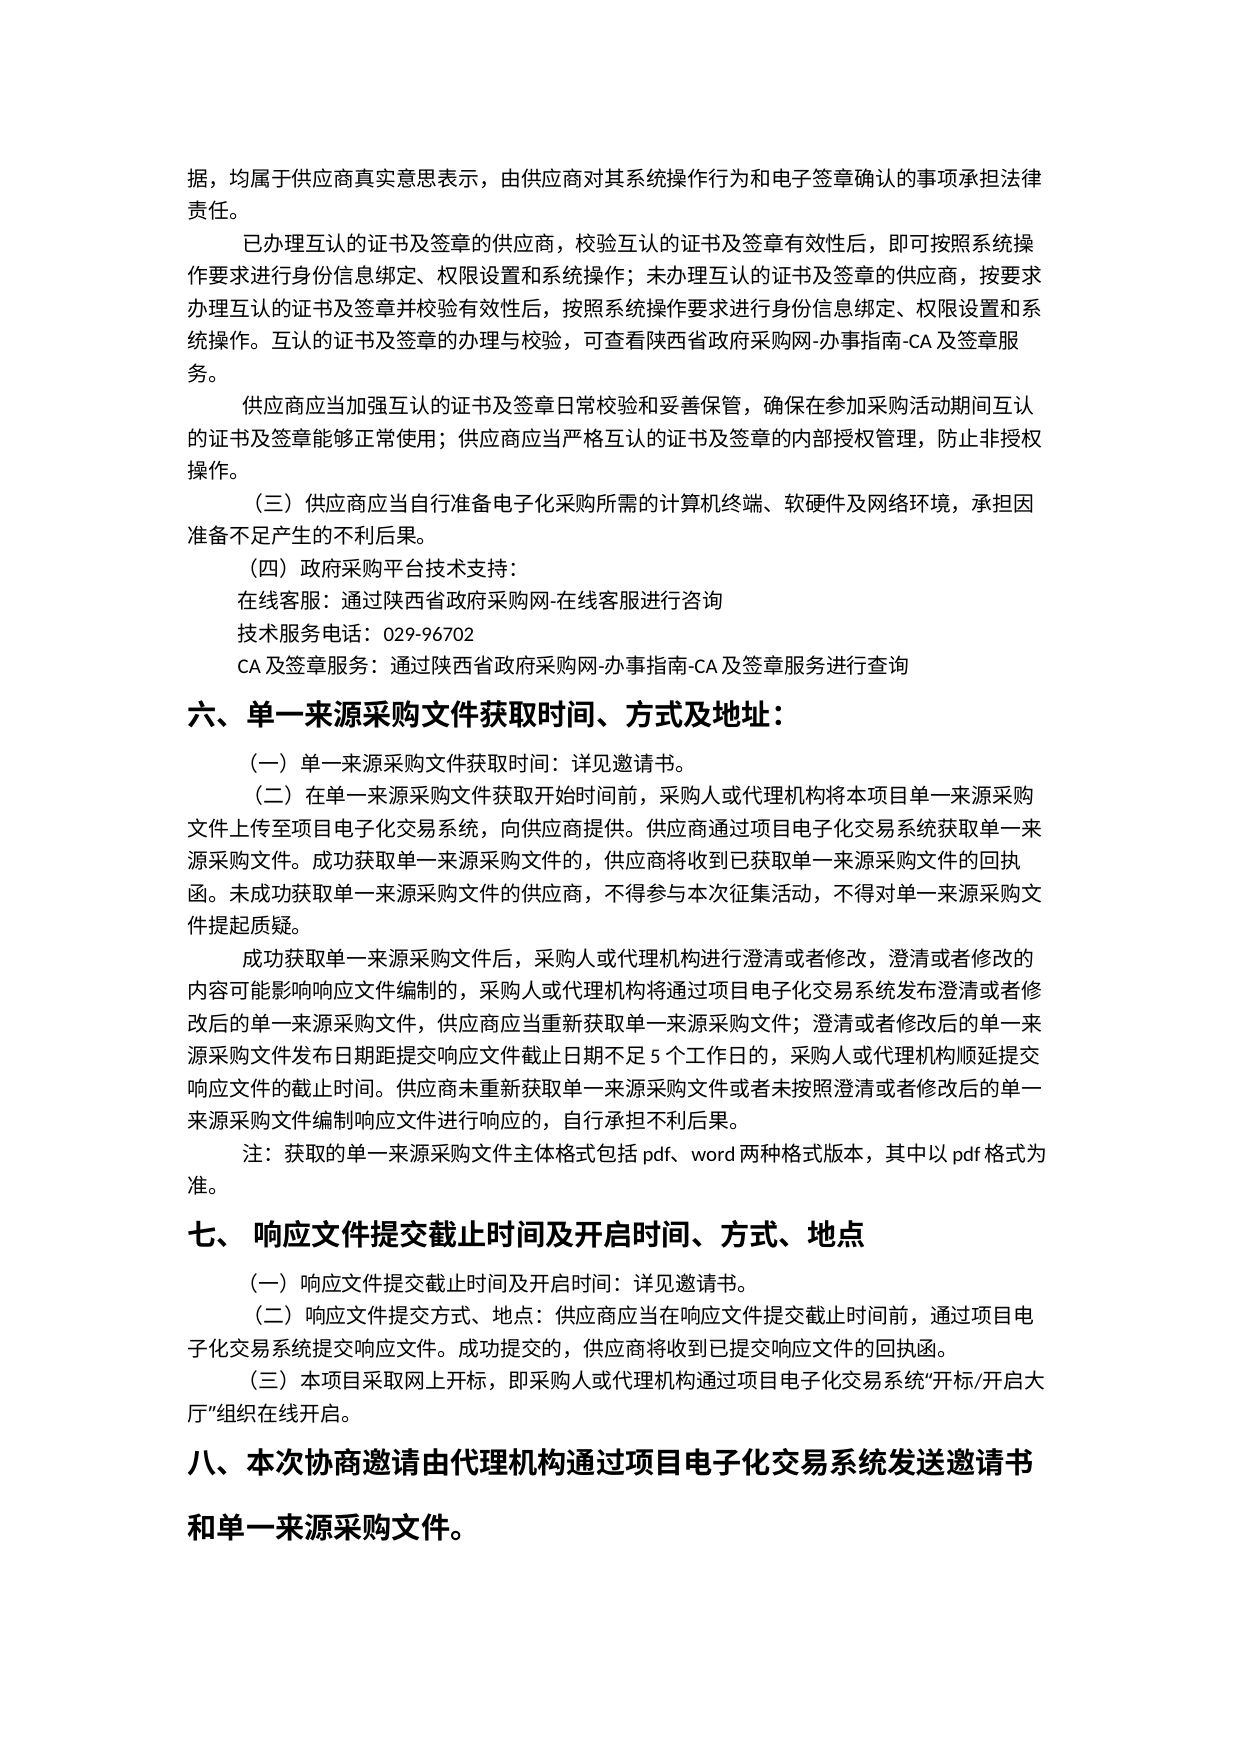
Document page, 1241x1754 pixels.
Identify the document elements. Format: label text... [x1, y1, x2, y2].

text 七、 响应文件提交截止时间及开启时间、方式、地点 [187, 1202, 1053, 1267]
text 供应商应当加强互认的证书及签章日常校验和妥善保管，确保在参加采购活动期间互认的证书及签章能够正常使用；供应商应当严格互认的证书及签章的内部授权管理，防止非授权操作。 [187, 389, 1053, 487]
text 成功获取单一来源采购文件后，采购人或代理机构进行澄清或者修改，澄清或者修改的内容可能影响响应文件编制的，采购人或代理机构将通过项目电子化交易系统发布澄清或者修改后的单一来源采购文件，供应商应当重新获取单一来源采购文件；澄清或者修改后的单一来源采购文件发布日期距提交响应文件截止日期不足5个工作日的，采购人或代理机构顺延提交响应文件的截止时间。供应商未重新获取单一来源采购文件或者未按照澄清或者修改后的单一来源采购文件编制响应文件进行响应的，自行承担不利后果。 [187, 942, 1053, 1137]
text （三）供应商应当自行准备电子化采购所需的计算机终端、软硬件及网络环境，承担因准备不足产生的不利后果。 [187, 487, 1053, 552]
text （一）单一来源采购文件获取时间：详见邀请书。 [187, 747, 1053, 779]
text 在线客服：通过陕西省政府采购网-在线客服进行咨询 [187, 584, 1053, 617]
text （二）响应文件提交方式、地点：供应商应当在响应文件提交截止时间前，通过项目电子化交易系统提交响应文件。成功提交的，供应商将收到已提交响应文件的回执函。 [187, 1299, 1053, 1364]
text （二）在单一来源采购文件获取开始时间前，采购人或代理机构将本项目单一来源采购文件上传至项目电子化交易系统，向供应商提供。供应商通过项目电子化交易系统获取单一来源采购文件。成功获取单一来源采购文件的，供应商将收到已获取单一来源采购文件的回执函。未成功获取单一来源采购文件的供应商，不得参与本次征集活动，不得对单一来源采购文件提起质疑。 [187, 779, 1053, 942]
text （四）政府采购平台技术支持： [187, 552, 1053, 584]
text （一）响应文件提交截止时间及开启时间：详见邀请书。 [187, 1267, 1053, 1299]
text （三）本项目采取网上开标，即采购人或代理机构通过项目电子化交易系统“开标/开启大厅”组织在线开启。 [187, 1364, 1053, 1429]
text CA及签章服务：通过陕西省政府采购网-办事指南-CA及签章服务进行查询 [187, 649, 1053, 682]
text 六、单一来源采购文件获取时间、方式及地址： [187, 682, 1053, 747]
text 八、本次协商邀请由代理机构通过项目电子化交易系统发送邀请书和单一来源采购文件。 [187, 1429, 1053, 1559]
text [187, 162, 1053, 227]
text 已办理互认的证书及签章的供应商，校验互认的证书及签章有效性后，即可按照系统操作要求进行身份信息绑定、权限设置和系统操作；未办理互认的证书及签章的供应商，按要求办理互认的证书及签章并校验有效性后，按照系统操作要求进行身份信息绑定、权限设置和系统操作。互认的证书及签章的办理与校验，可查看陕西省政府采购网-办事指南-CA及签章服务。 [187, 227, 1053, 389]
text 技术服务电话：029-96702 [187, 617, 1053, 649]
text 注：获取的单一来源采购文件主体格式包括pdf、word两种格式版本，其中以pdf格式为准。 [187, 1137, 1053, 1202]
